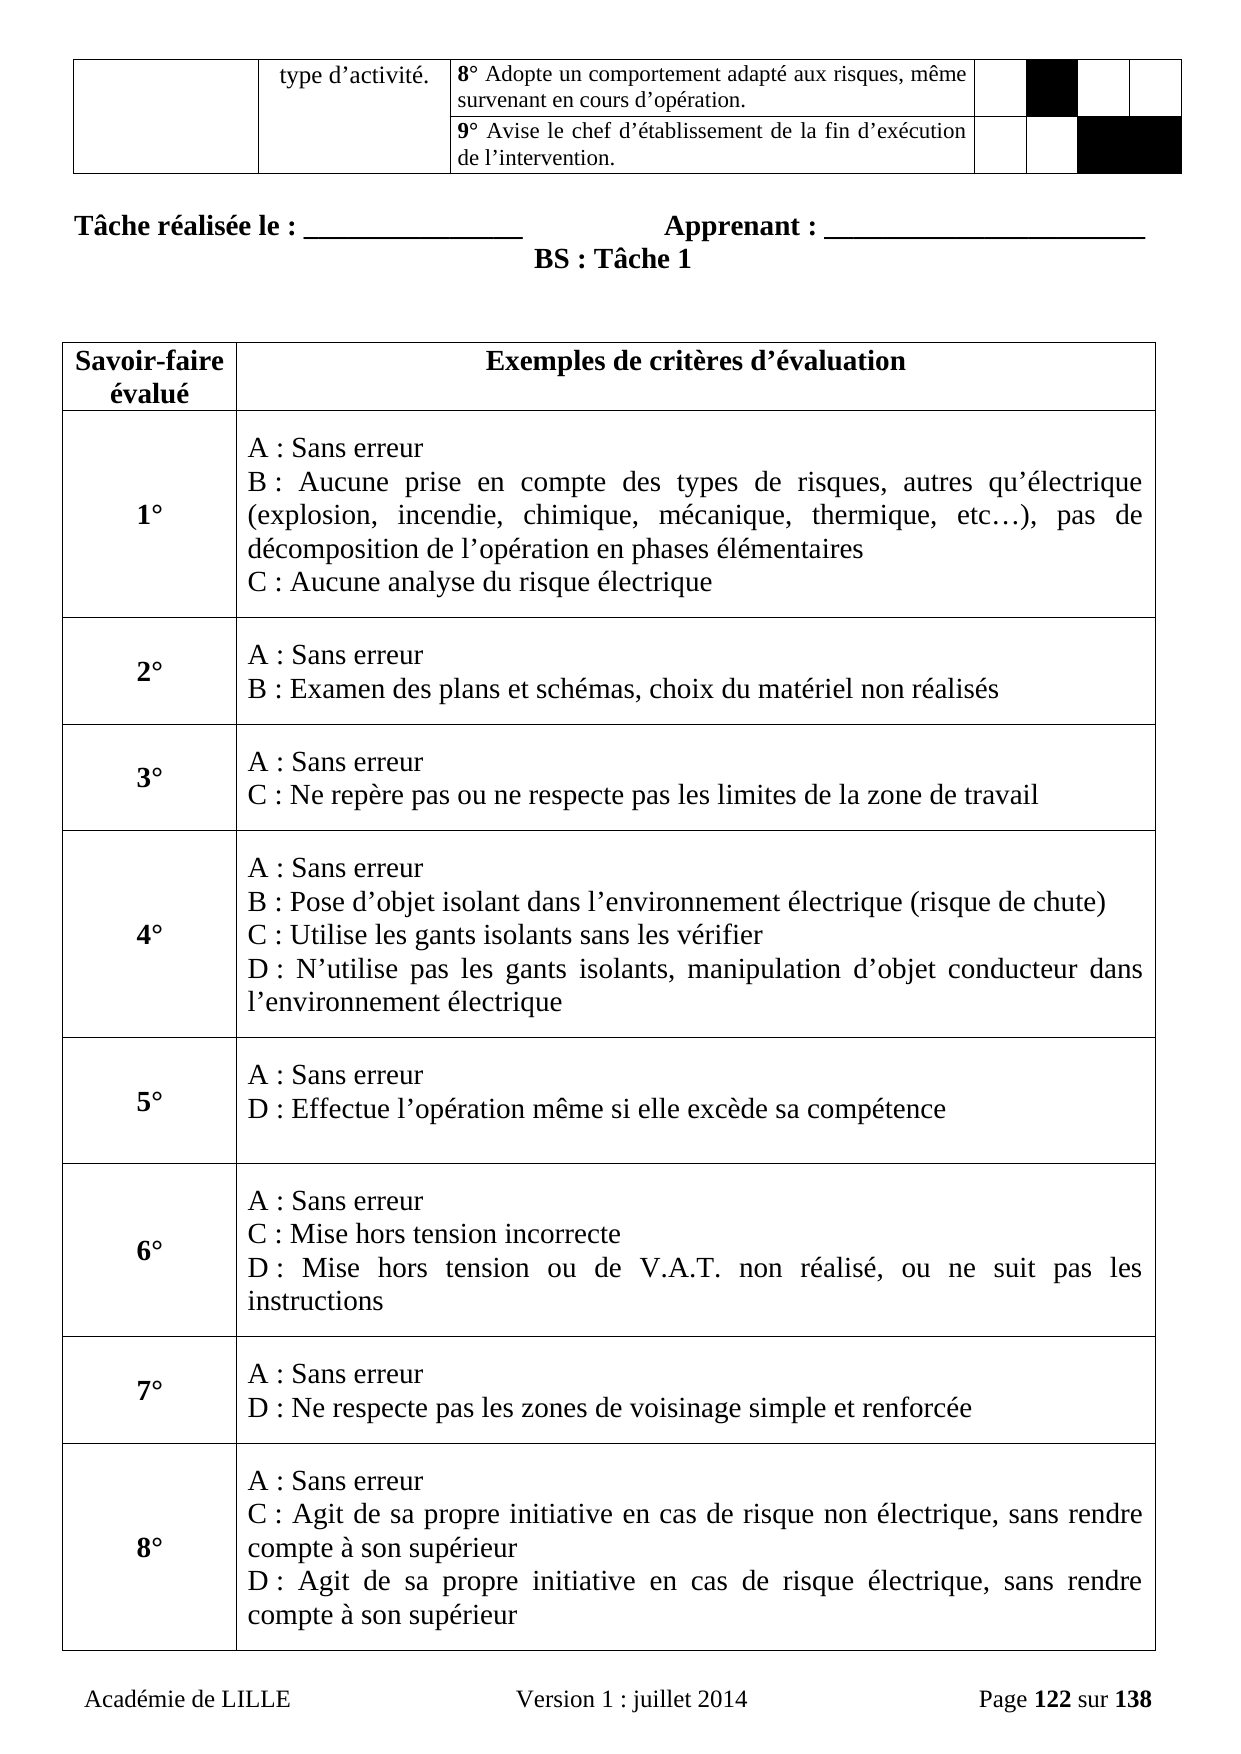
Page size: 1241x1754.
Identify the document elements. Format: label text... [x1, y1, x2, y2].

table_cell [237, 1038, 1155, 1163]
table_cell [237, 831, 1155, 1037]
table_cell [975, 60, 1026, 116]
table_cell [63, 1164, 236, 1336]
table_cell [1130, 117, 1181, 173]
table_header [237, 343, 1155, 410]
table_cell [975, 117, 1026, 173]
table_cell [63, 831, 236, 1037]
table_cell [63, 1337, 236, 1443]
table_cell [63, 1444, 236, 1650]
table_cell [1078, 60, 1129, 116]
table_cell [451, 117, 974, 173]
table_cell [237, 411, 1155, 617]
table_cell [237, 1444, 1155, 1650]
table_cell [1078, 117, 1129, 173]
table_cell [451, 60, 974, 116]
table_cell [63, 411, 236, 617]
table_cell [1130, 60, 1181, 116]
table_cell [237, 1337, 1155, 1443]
text BS : Tâche 1 [74, 241, 1152, 275]
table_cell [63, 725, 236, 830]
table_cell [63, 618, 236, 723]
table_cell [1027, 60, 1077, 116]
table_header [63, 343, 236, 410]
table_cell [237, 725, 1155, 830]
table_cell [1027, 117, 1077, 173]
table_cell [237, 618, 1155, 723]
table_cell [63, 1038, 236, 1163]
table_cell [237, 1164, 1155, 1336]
text Tâche réalisée le : _______________ Apprenant : ______________________ [74, 208, 1152, 241]
